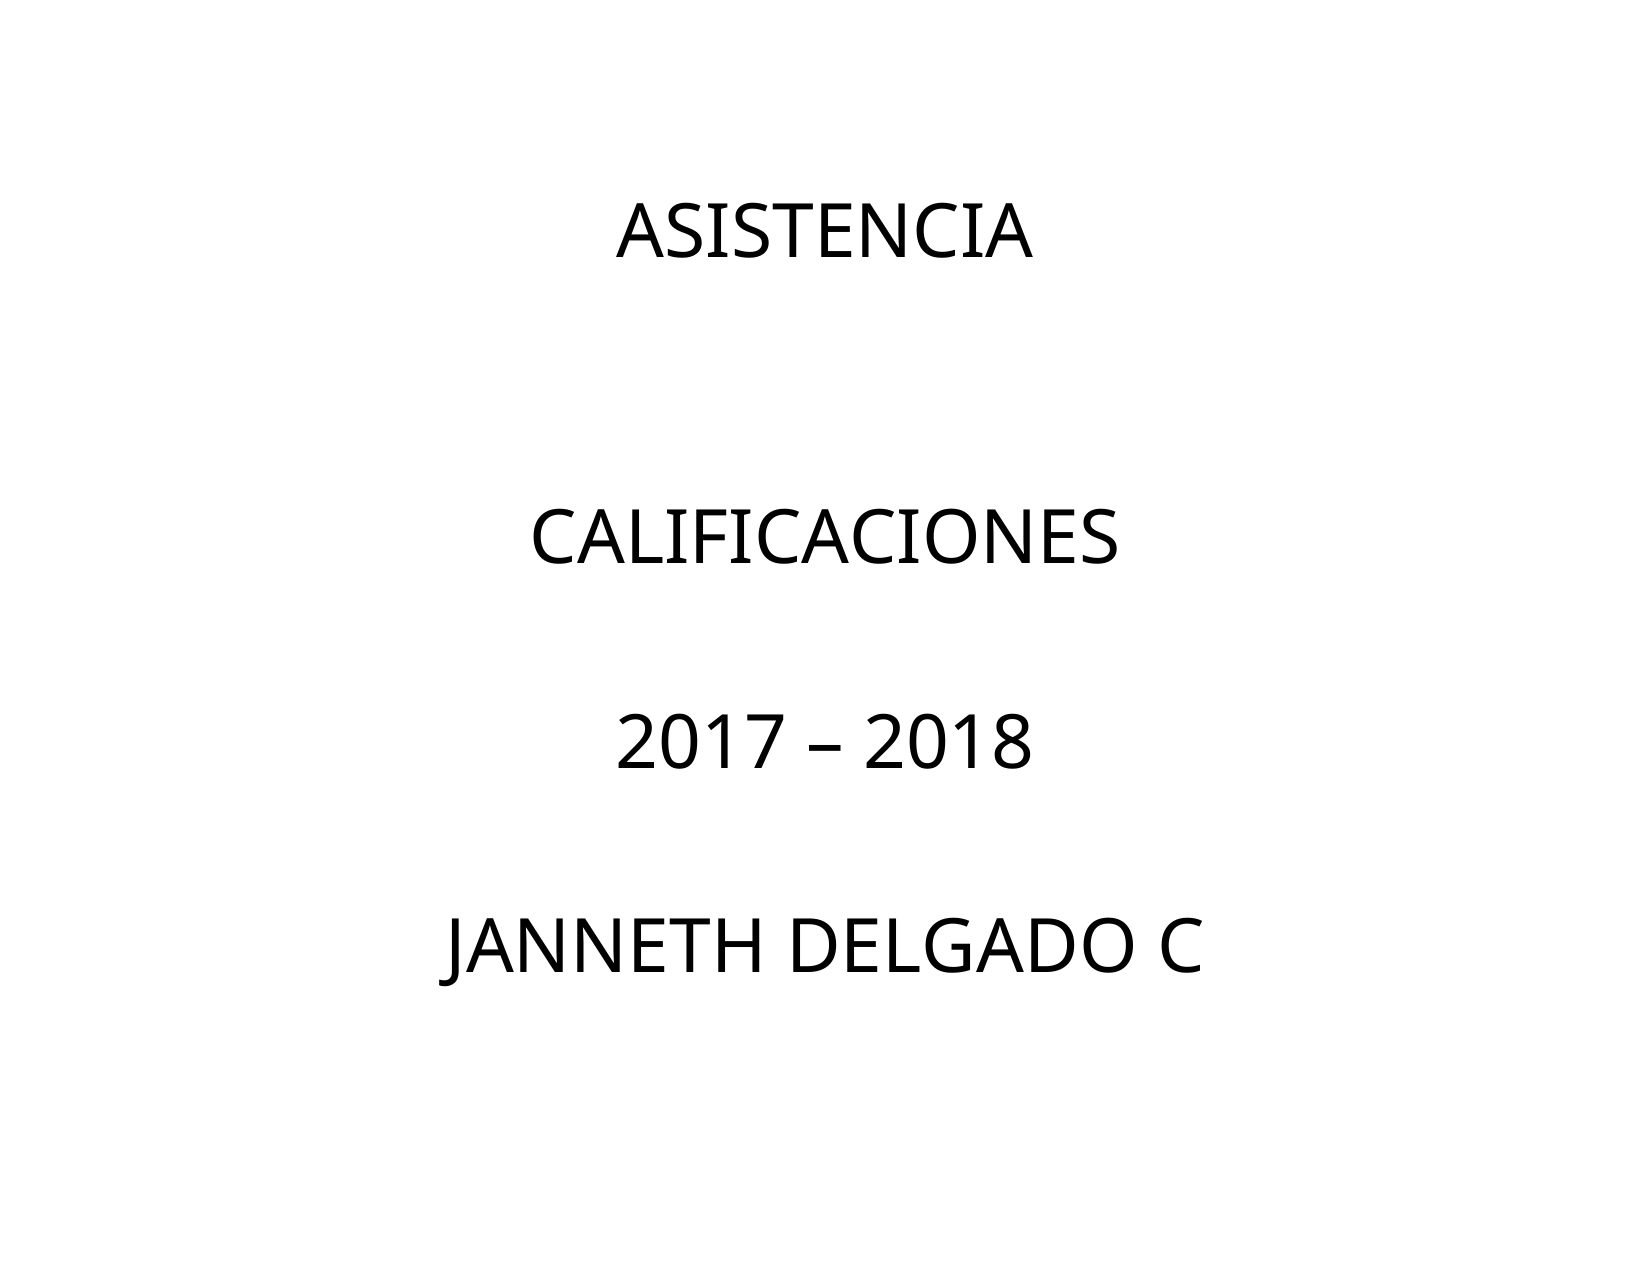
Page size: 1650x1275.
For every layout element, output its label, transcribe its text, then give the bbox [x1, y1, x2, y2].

text CALIFICACIONES [148, 484, 1502, 586]
text JANNETH DELGADO C [148, 892, 1502, 995]
text ASISTENCIA [148, 177, 1502, 279]
text 2017 – 2018 [148, 688, 1502, 790]
